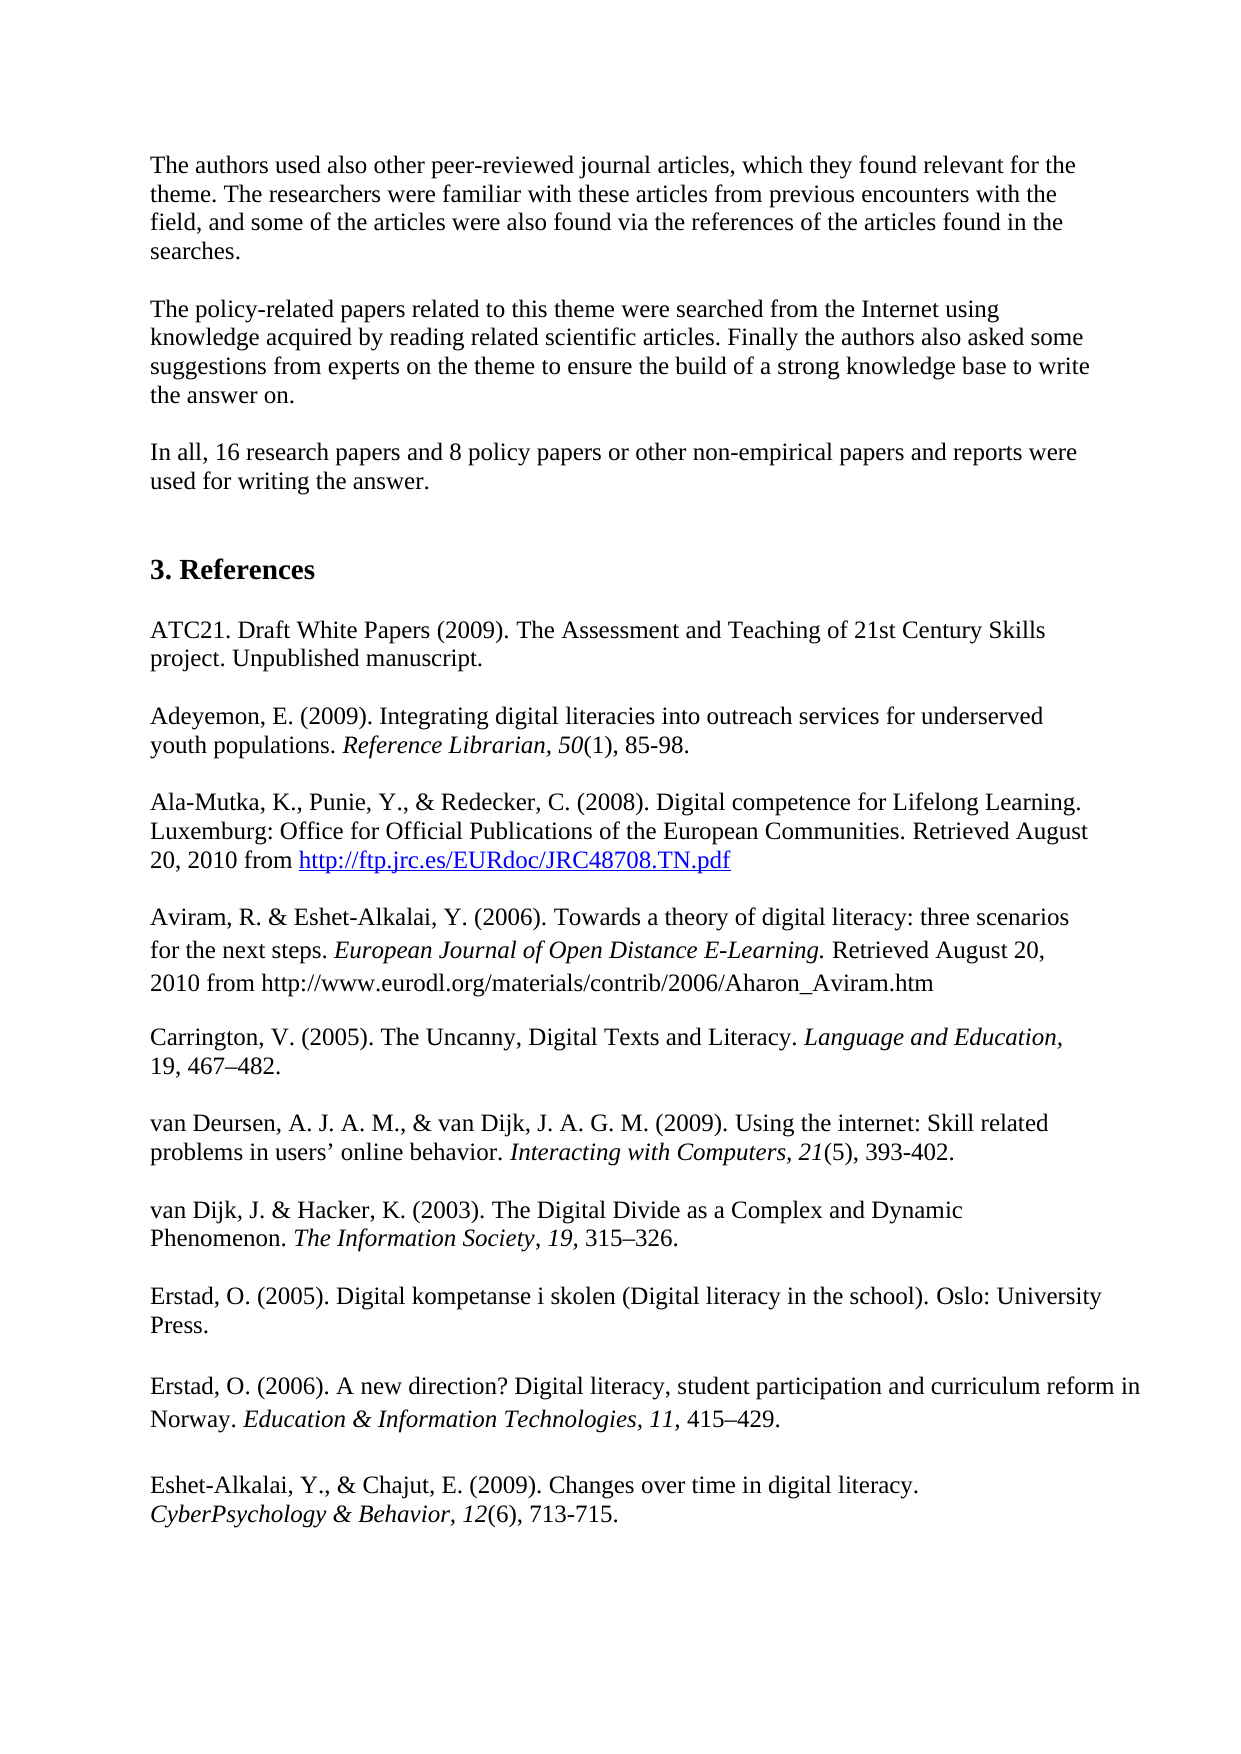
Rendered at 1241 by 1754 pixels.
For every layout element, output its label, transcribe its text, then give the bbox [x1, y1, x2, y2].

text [150, 150, 1090, 265]
text van Deursen, A. J. A. M., & van Dijk, J. A. G. M. (2009). Using the internet: Skill related problems in users’ online behavior. Interacting with Computers, 21(5), 393-402. [150, 1108, 1090, 1166]
text Erstad, O. (2006). A new direction? Digital literacy, student participation and curriculum reform in . Education & Information Technologies, 11, 415–429. [150, 1371, 1153, 1433]
text Aviram, R. & Eshet-Alkalai, Y. (2006). Towards a theory of digital literacy: three scenarios for the next steps. European Journal of Open Distance E-Learning. Retrieved August 20, 2010 from http://www.eurodl.org/materials/contrib/2006/Aharon_Aviram.htm [150, 902, 1090, 997]
text Adeyemon, E. (2009). Integrating digital literacies into outreach services for underserved youth populations. Reference Librarian, 50(1), 85-98. [150, 701, 1090, 758]
text In all, 16 research papers and 8 policy papers or other non-empirical papers and reports were used for writing the answer. [150, 437, 1124, 495]
text ATC21. Draft White Papers (2009). The Assessment and Teaching of 21st Century Skills project. Unpublished manuscript. [150, 615, 1090, 672]
text 3. References [150, 552, 1124, 586]
text Ala-Mutka, K., Punie, Y., & Redecker, C. (2008). Digital competence for Lifelong Learning. Luxemburg: Office for Official Publications of the European Communities. Retrieved August 20, 2010 from http://ftp.jrc.es/EURdoc/JRC48708.TN.pdf [150, 787, 1090, 873]
text The policy-related papers related to this theme were searched from the Internet using knowledge acquired by reading related scientific articles. Finally the authors also asked some suggestions from experts on the theme to ensure the build of a strong knowledge base to write the answer on. [150, 294, 1090, 409]
text Eshet-Alkalai, Y., & Chajut, E. (2009). Changes over time in digital literacy. CyberPsychology & Behavior, 12(6), 713-715. [150, 1471, 1090, 1528]
text Carrington, V. (2005). The Uncanny, Digital Texts and Literacy. Language and Education, 19, 467–482. [150, 1022, 1090, 1080]
text van Dijk, J. & Hacker, K. (2003). The Digital Divide as a Complex and Dynamic Phenomenon. The Information Society, 19, 315–326. [150, 1195, 1049, 1252]
text Erstad, O. (2005). Digital kompetanse i skolen (Digital literacy in the school). Oslo: University Press. [150, 1281, 1157, 1338]
